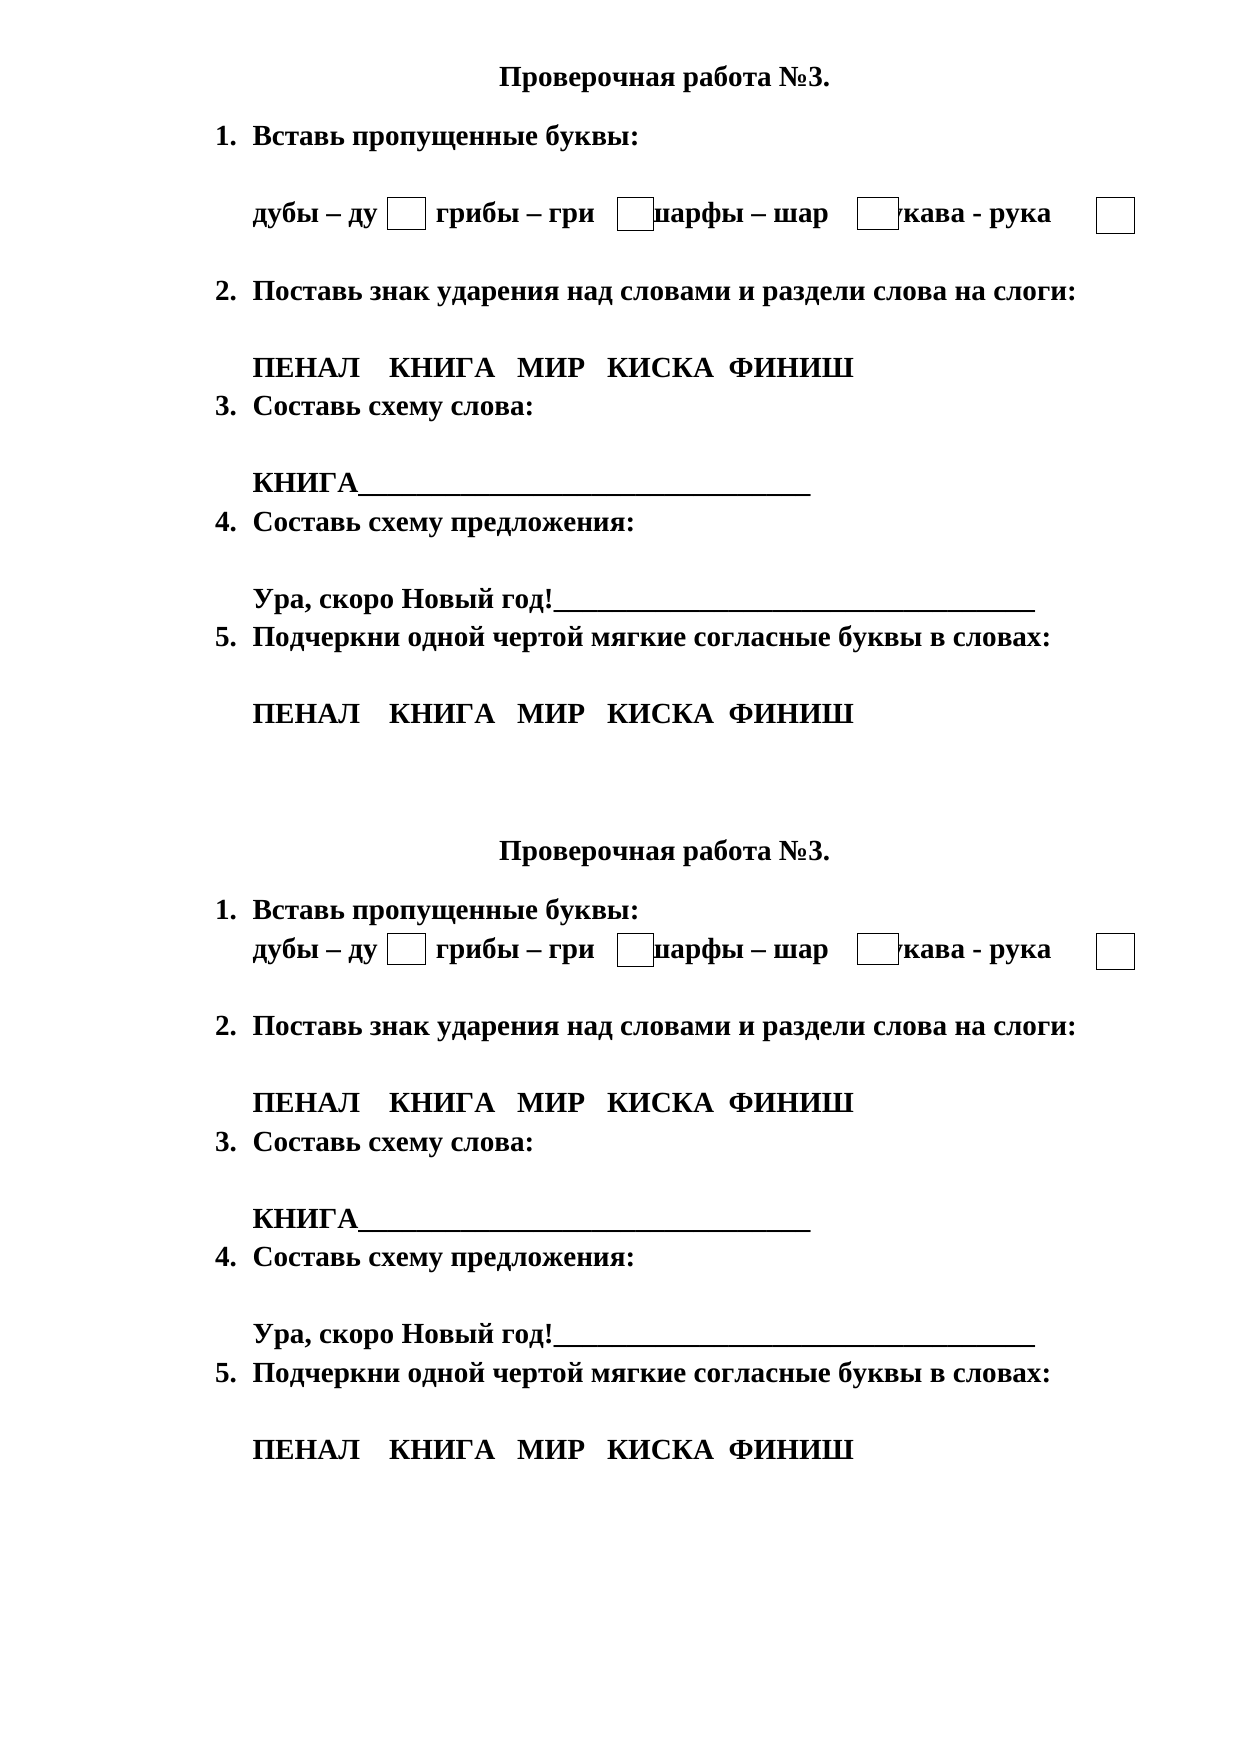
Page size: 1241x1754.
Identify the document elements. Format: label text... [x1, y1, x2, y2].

list дубы – ду грибы – гри шарфы – шар рукава - рука [252, 196, 1152, 229]
list Вставь пропущенные буквы: [215, 892, 1152, 926]
list ПЕНАЛ КНИГА МИР КИСКА ФИНИШ [252, 1432, 1152, 1466]
list Составь схему предложения: [215, 504, 1152, 537]
list ПЕНАЛ КНИГА МИР КИСКА ФИНИШ [252, 1085, 1152, 1119]
list дубы – ду грибы – гри шарфы – шар рукава - рука [252, 931, 1152, 964]
list Составь схему предложения: [215, 1239, 1152, 1273]
list Поставь знак ударения над словами и раздели слова на слоги: [215, 1008, 1152, 1042]
text Проверочная работа №3. [177, 833, 1152, 867]
list ПЕНАЛ КНИГА МИР КИСКА ФИНИШ [252, 350, 1152, 383]
list Ура, скоро Новый год!_________________________________ [252, 1316, 1152, 1350]
list Поставь знак ударения над словами и раздели слова на слоги: [215, 273, 1152, 306]
list ПЕНАЛ КНИГА МИР КИСКА ФИНИШ [252, 697, 1152, 730]
list Составь схему слова: [215, 388, 1152, 422]
text Проверочная работа №3. [177, 59, 1152, 93]
list Подчеркни одной чертой мягкие согласные буквы в словах: [215, 619, 1152, 653]
list КНИГА_______________________________ [252, 1201, 1152, 1234]
list Составь схему слова: [215, 1124, 1152, 1157]
list Подчеркни одной чертой мягкие согласные буквы в словах: [215, 1355, 1152, 1388]
list КНИГА_______________________________ [252, 465, 1152, 499]
list Ура, скоро Новый год!_________________________________ [252, 581, 1152, 614]
list Вставь пропущенные буквы: [215, 118, 1152, 152]
